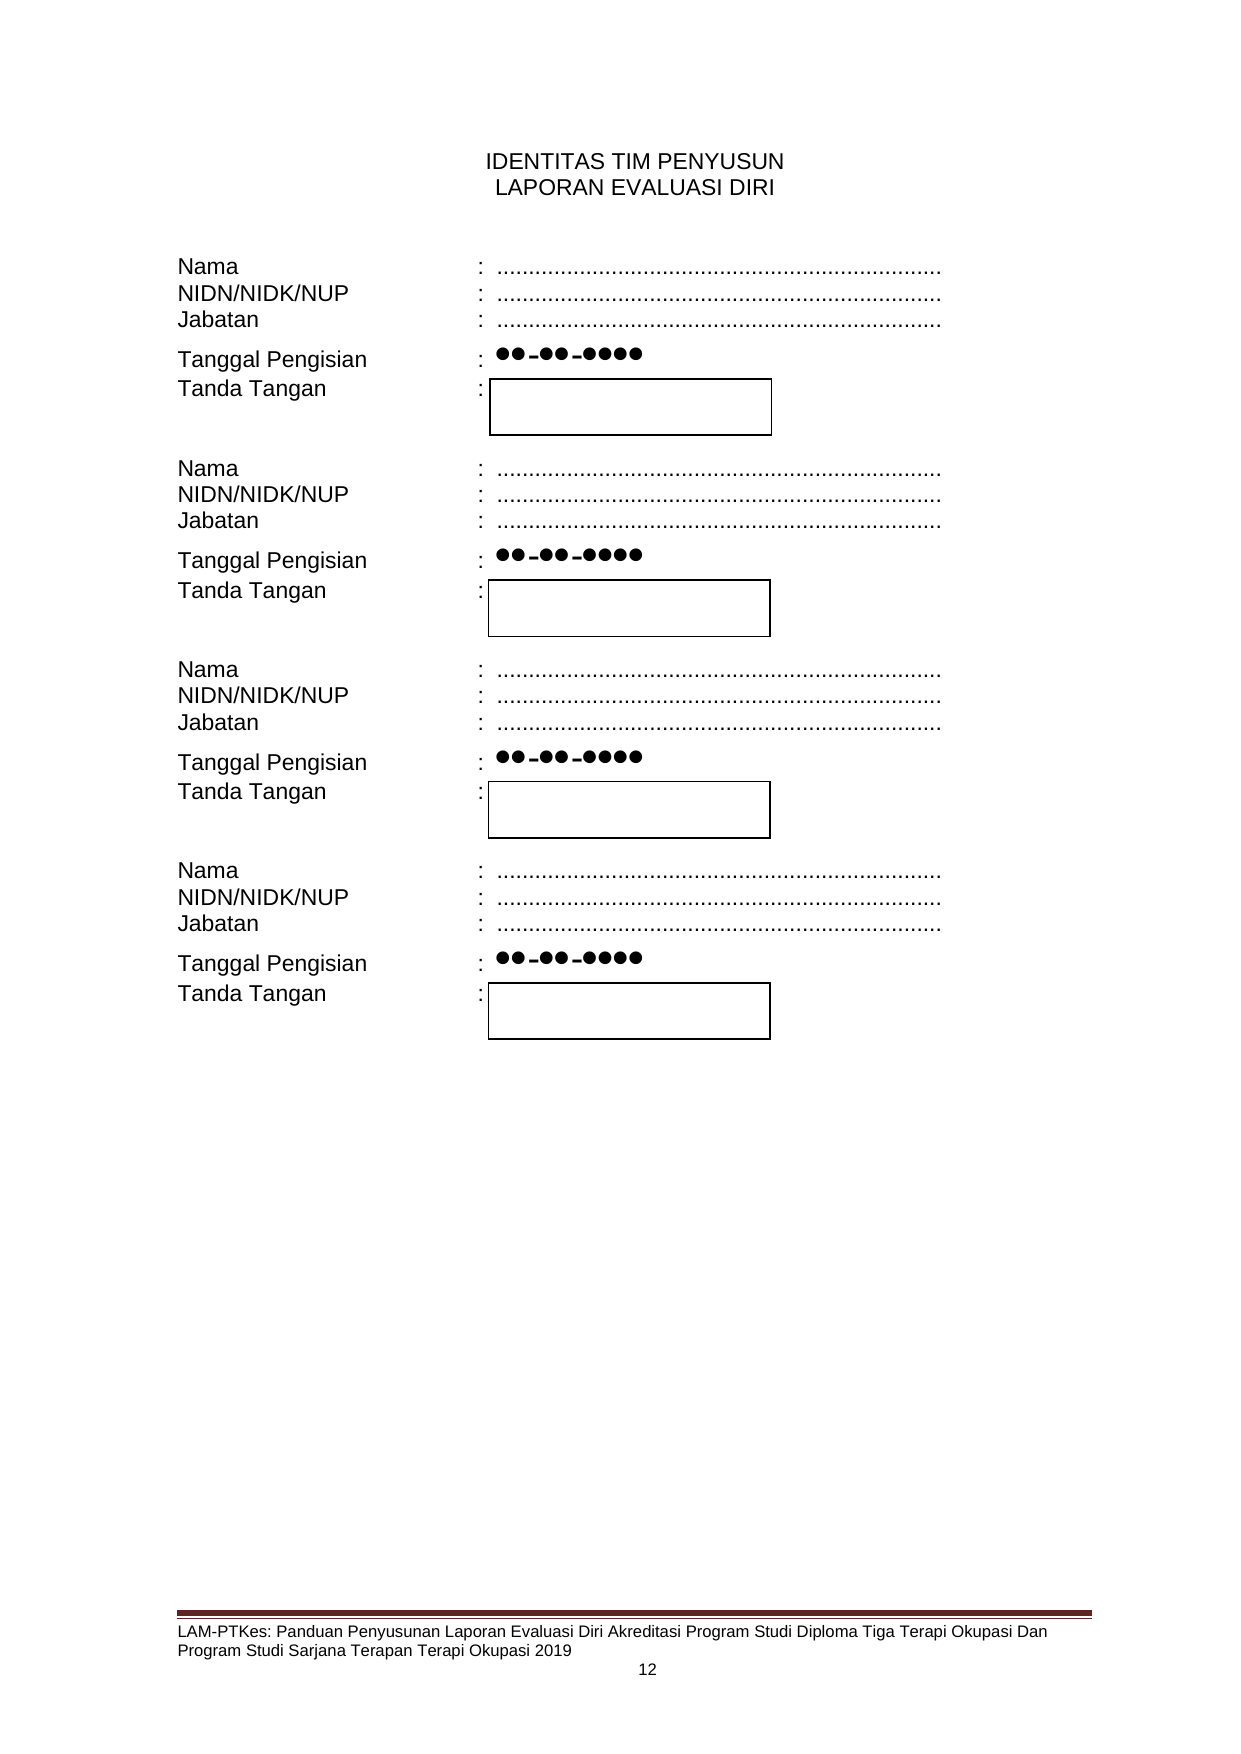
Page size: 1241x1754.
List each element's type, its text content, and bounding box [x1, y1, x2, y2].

text Tanda Tangan : [177, 375, 1092, 402]
text Tanggal Pengisian : -- [177, 533, 1092, 577]
text Tanggal Pengisian : -- [177, 735, 1092, 778]
text Nama : ...................................................................... [177, 656, 1092, 682]
text Nama : ...................................................................... [177, 253, 1092, 279]
text LAPORAN EVALUASI DIRI [177, 174, 1092, 200]
text Jabatan : ...................................................................... [177, 708, 1092, 735]
text Tanda Tangan : [177, 778, 1092, 804]
text Jabatan : ...................................................................... [177, 306, 1092, 332]
text Tanggal Pengisian : -- [177, 332, 1092, 375]
text Tanda Tangan : [177, 979, 1092, 1006]
text Tanggal Pengisian : -- [177, 936, 1092, 979]
text Jabatan : ...................................................................... [177, 507, 1092, 533]
text Jabatan : ...................................................................... [177, 910, 1092, 936]
text Nama : ...................................................................... [177, 454, 1092, 481]
text NIDN/NIDK/NUP : ...................................................................... [177, 481, 1092, 507]
text Nama : ...................................................................... [177, 857, 1092, 883]
text NIDN/NIDK/NUP : ...................................................................... [177, 883, 1092, 910]
text NIDN/NIDK/NUP : ...................................................................... [177, 682, 1092, 708]
text NIDN/NIDK/NUP : ...................................................................... [177, 279, 1092, 306]
text Tanda Tangan : [177, 577, 1092, 603]
text IDENTITAS TIM PENYUSUN [177, 148, 1092, 174]
